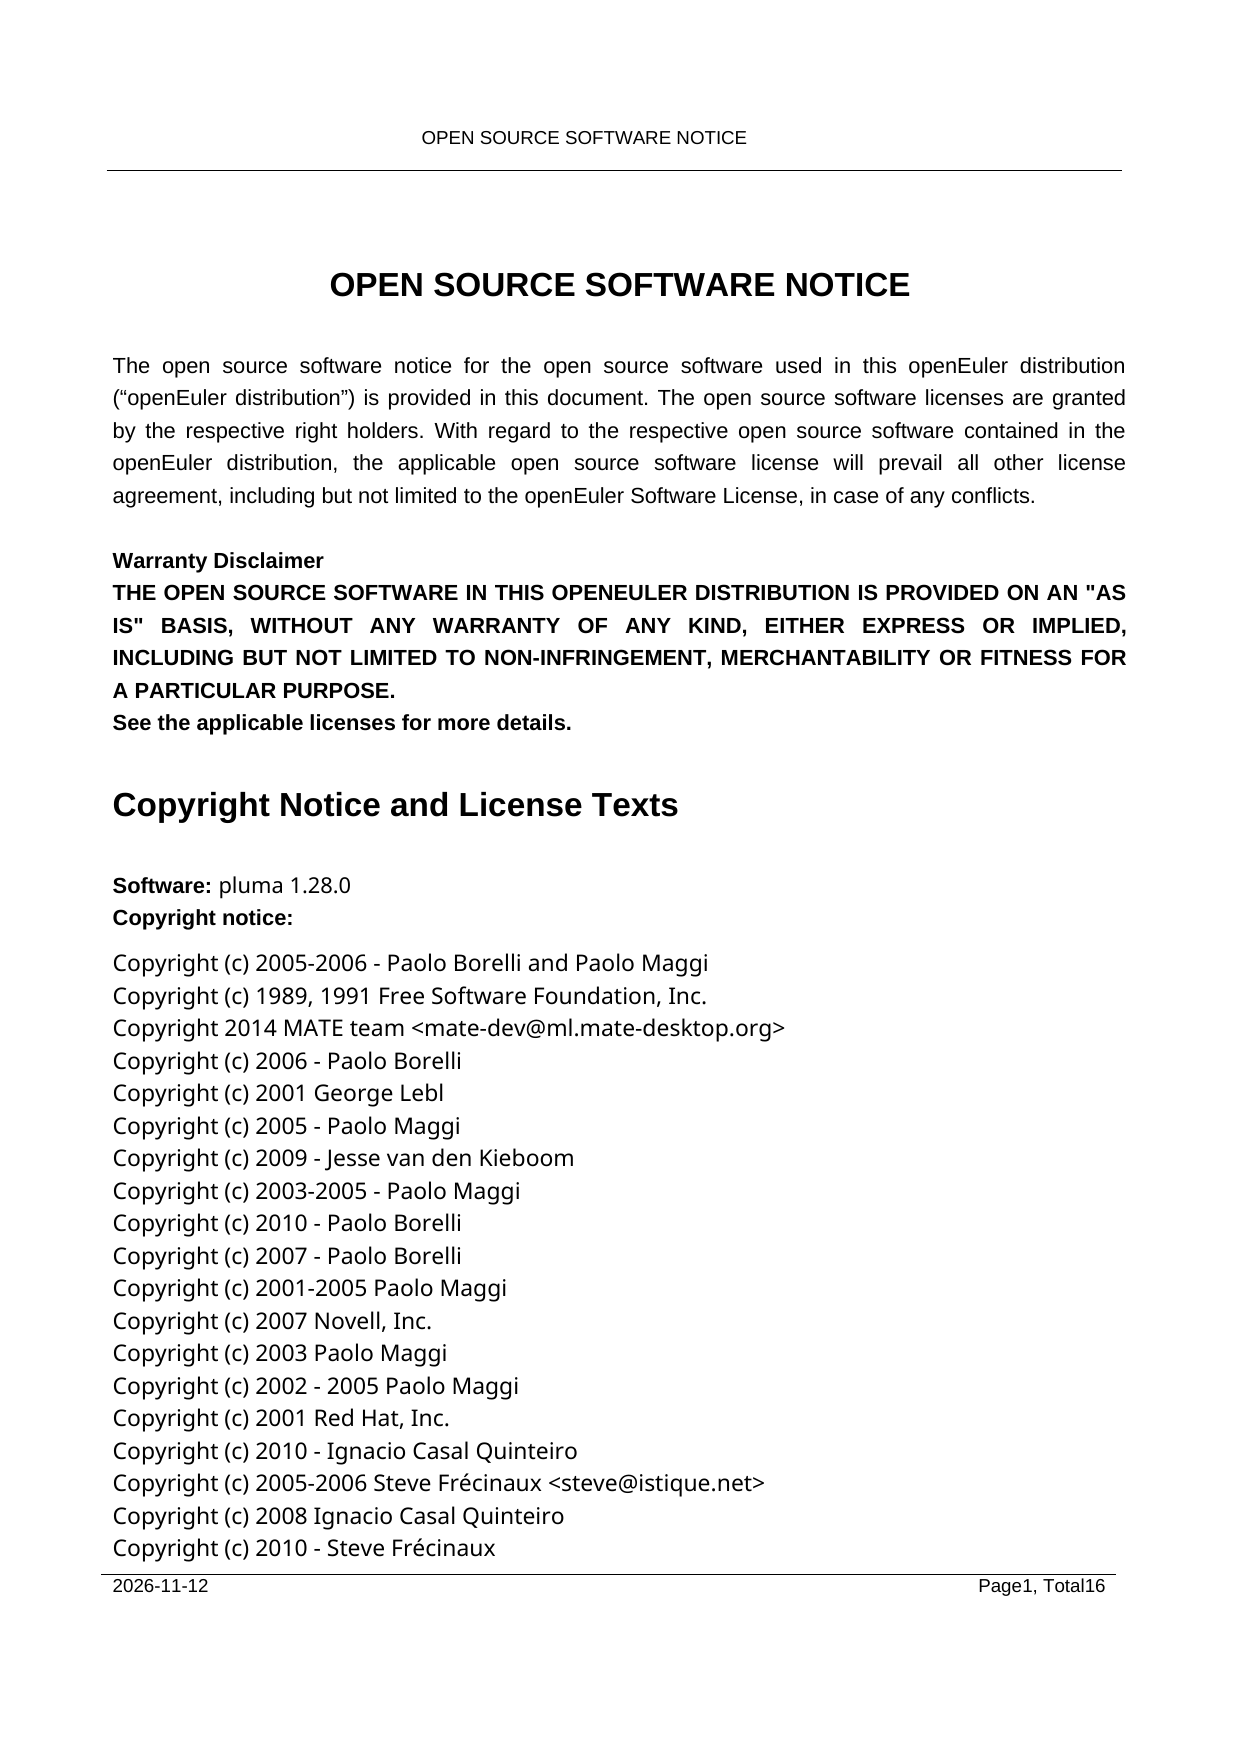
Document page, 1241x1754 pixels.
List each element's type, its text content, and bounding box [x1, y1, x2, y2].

text Copyright notice: [112, 901, 1128, 934]
text The open source software notice for the open source software used in this openEuler distribution (“openEuler distribution”) is provided in this document. The open source software licenses are granted by the respective right holders. With regard to the respective open source software contained in the openEuler distribution, the applicable open source software license will prevail all other license agreement, including but not limited to the openEuler Software License, in case of any conflicts. [112, 349, 1128, 511]
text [112, 947, 1128, 1564]
text Copyright Notice and License Texts [112, 771, 1128, 836]
title Software: pluma 1.28.0 [112, 869, 1128, 901]
text OPEN SOURCE SOFTWARE NOTICE [112, 251, 1128, 316]
text THE OPEN SOURCE SOFTWARE IN THIS OPENEULER DISTRIBUTION IS PROVIDED ON AN "AS IS" BASIS, WITHOUT ANY WARRANTY OF ANY KIND, EITHER EXPRESS OR IMPLIED, INCLUDING BUT NOT LIMITED TO NON-INFRINGEMENT, MERCHANTABILITY OR FITNESS FOR A PARTICULAR PURPOSE. See the applicable licenses for more details. [112, 576, 1128, 739]
text Warranty Disclaimer [112, 544, 1128, 576]
